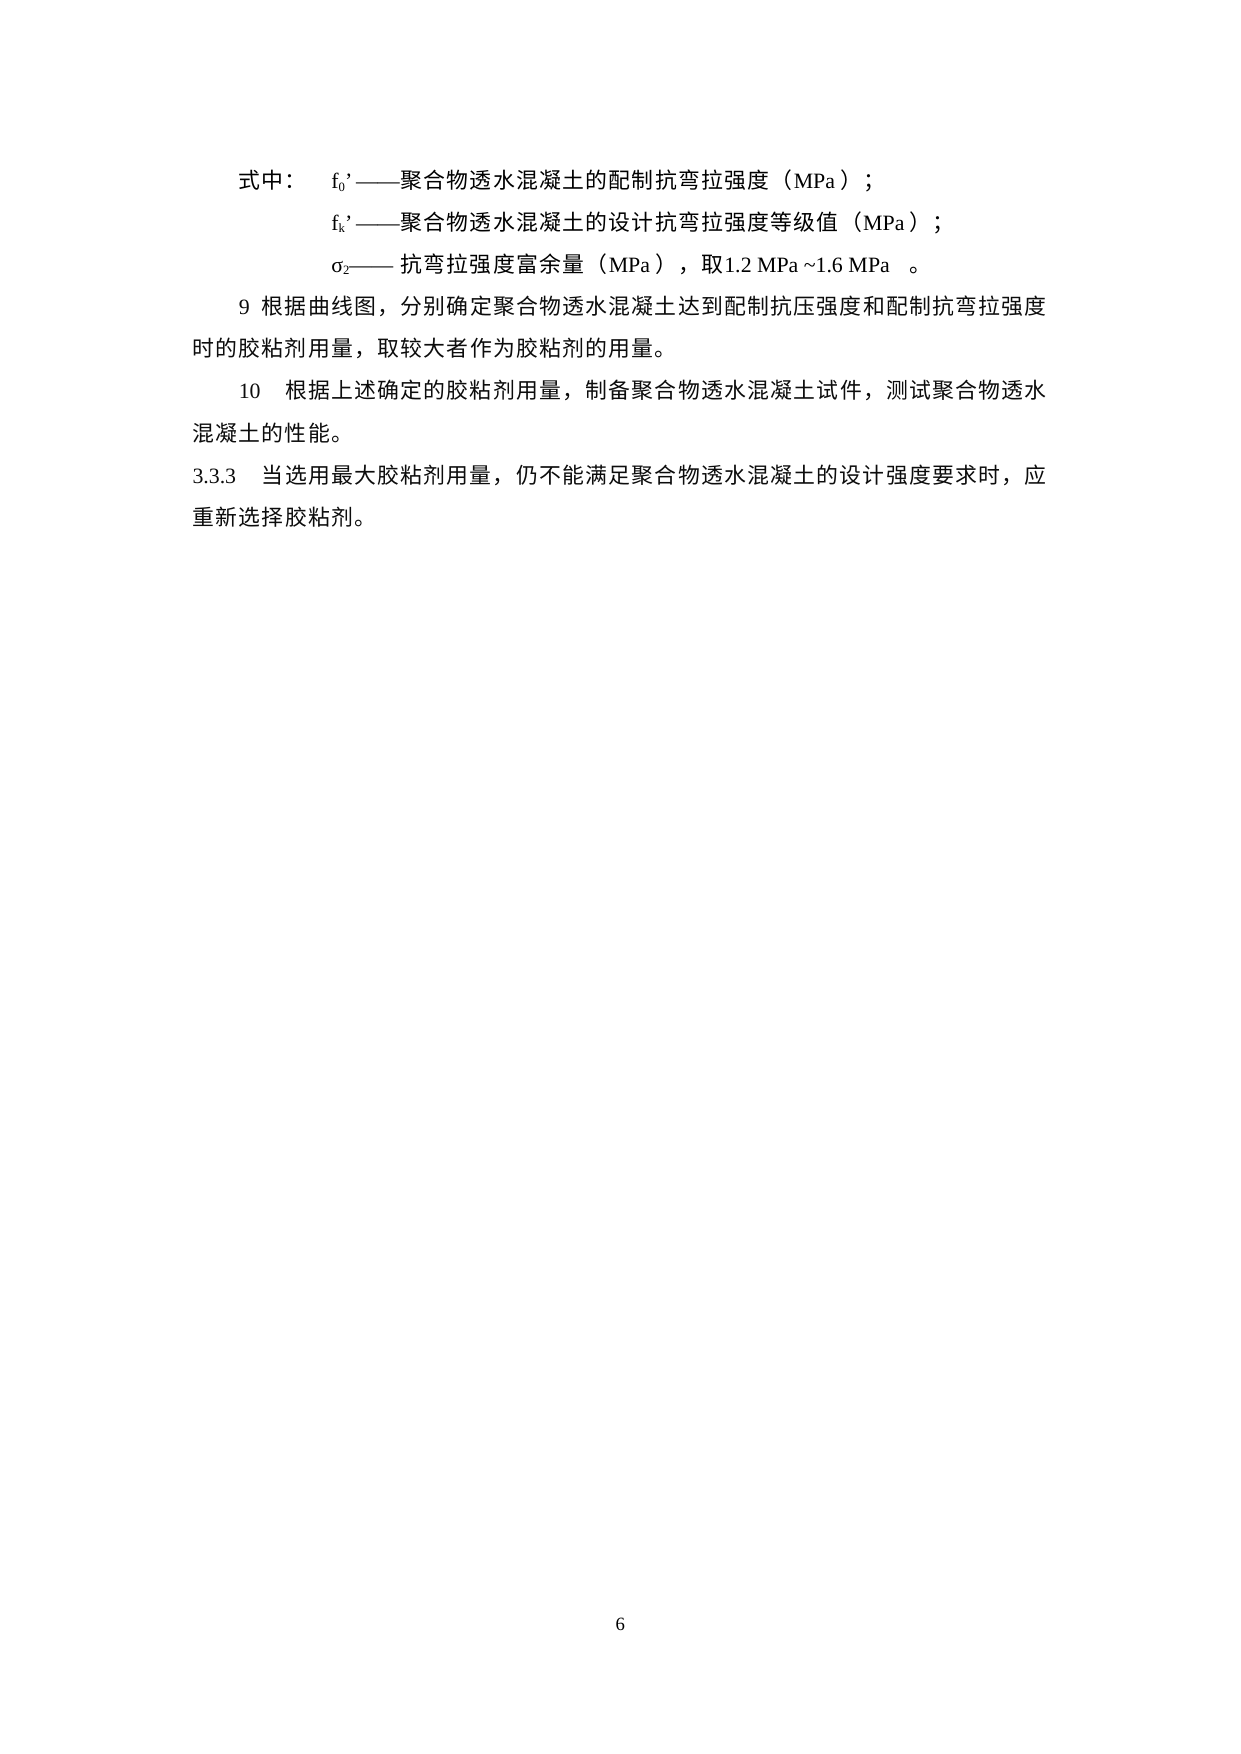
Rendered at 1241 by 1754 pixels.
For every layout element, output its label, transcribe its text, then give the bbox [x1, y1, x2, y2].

text 9 根据曲线图，分别确定聚合物透水混凝土达到配制抗压强度和配制抗弯拉强度时的胶粘剂用量，取较大者作为胶粘剂的用量。 [192, 288, 1048, 364]
text 10 根据上述确定的胶粘剂用量，制备聚合物透水混凝土试件，测试聚合物透水混凝土的性能。 [192, 372, 1048, 448]
text fk’ ——聚合物透水混凝土的设计抗弯拉强度等级值（MPa）； [192, 204, 1048, 238]
text 式中： f0’ ——聚合物透水混凝土的配制抗弯拉强度（MPa）； [192, 162, 1048, 196]
text 3.3.3 当选用最大胶粘剂用量，仍不能满足聚合物透水混凝土的设计强度要求时，应重新选择胶粘剂。 [192, 456, 1048, 533]
text σ2——抗弯拉强度富余量（MPa），取1.2 MPa ~1.6 MPa。 [192, 246, 1048, 280]
